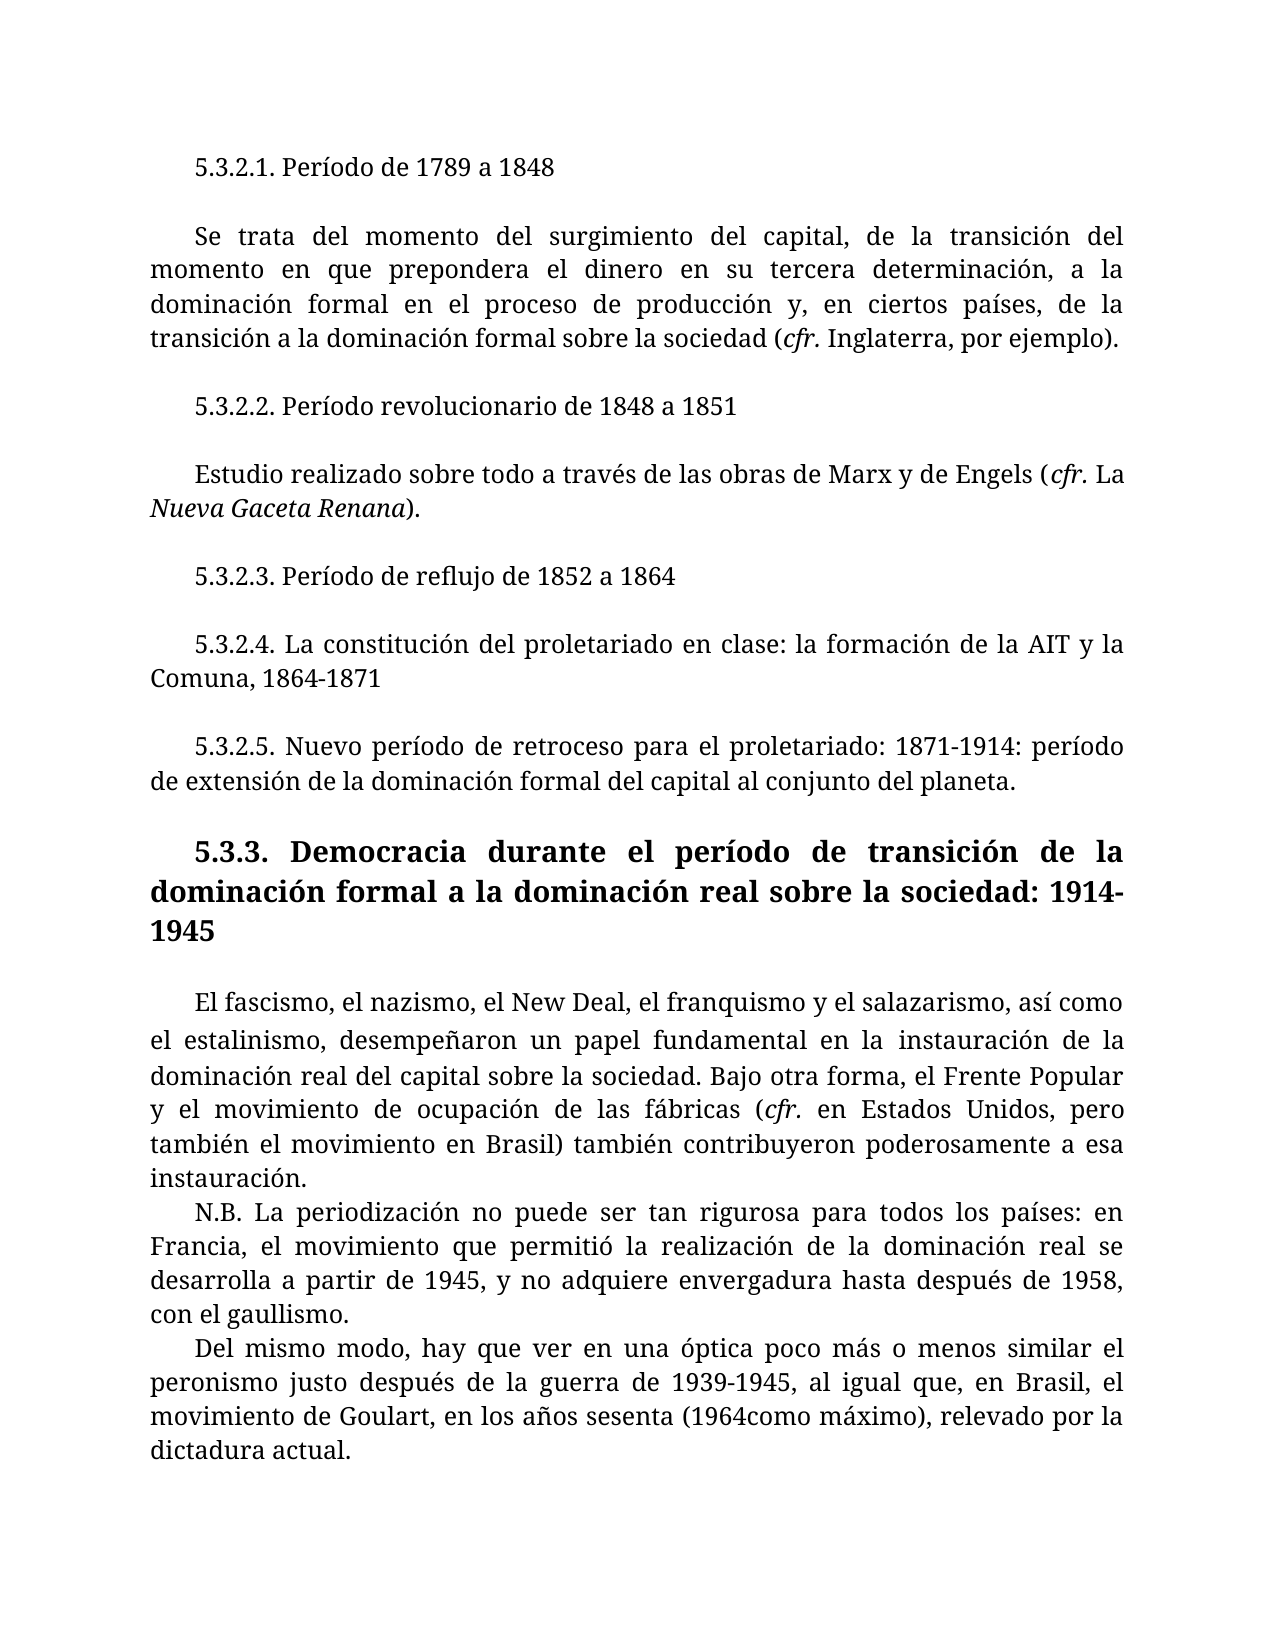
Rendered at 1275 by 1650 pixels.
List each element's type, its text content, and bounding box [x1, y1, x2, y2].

text 5.3.3. Democracia durante el período de transición de la dominación formal a la dominación real sobre la sociedad: 1914-1945 [150, 831, 1125, 950]
text 5.3.2.1. Período de 1789 a 1848 [150, 150, 1125, 184]
text 5.3.2.2. Período revolucionario de 1848 a 1851 [150, 388, 1125, 422]
text 5.3.2.4. La constitución del proletariado en clase: la formación de la AΙΤ y la Comuna, 1864-1871 [150, 627, 1125, 695]
text Estudio realizado sobre todo a través de las obras de Marx y de Engels (cfr. La Nueva Gaceta Renana). [150, 457, 1125, 525]
text Del mismo modo, hay que ver en una óptica poco más o menos similar el peronismo justo después de la guerra de 1939-1945, al igual que, en Brasil, el movimiento de Goulart, en los años sesenta (1964como máximo), relevado por la dictadura actual. [150, 1331, 1125, 1467]
text El fascismo, el nazismo, el New Deal, el franquismo y el salazarismo, así como el estalinismo, desempeñaron un papel fundamental en la instauración de la dominación real del capital sobre la sociedad. Bajo otra forma, el Frente Popular y el movimiento de ocupación de las fábricas (cfr. en Estados Unidos, pero también el movimiento en Brasil) también contribuyeron poderosamente a esa instauración. [150, 984, 1125, 1194]
text Se trata del momento del surgimiento del capital, de la transición del momento en que prepondera el dinero en su tercera determinación, a la dominación formal en el proceso de producción y, en ciertos países, de la transición a la dominación formal sobre la sociedad (cfr. Inglaterra, por ejemplo). [150, 218, 1125, 354]
text 5.3.2.3. Período de reflujo de 1852 a 1864 [150, 559, 1125, 593]
text N.B. La periodización no puede ser tan rigurosa para todos los países: en Francia, el movimiento que permitió la realización de la dominación real se desarrolla a partir de 1945, y no adquiere envergadura hasta después de 1958, con el gaullismo. [150, 1194, 1125, 1331]
text 5.3.2.5. Nuevo período de retroceso para el proletariado: 1871-1914: período de extensión de la dominación formal del capital al conjunto del planeta. [150, 729, 1125, 797]
